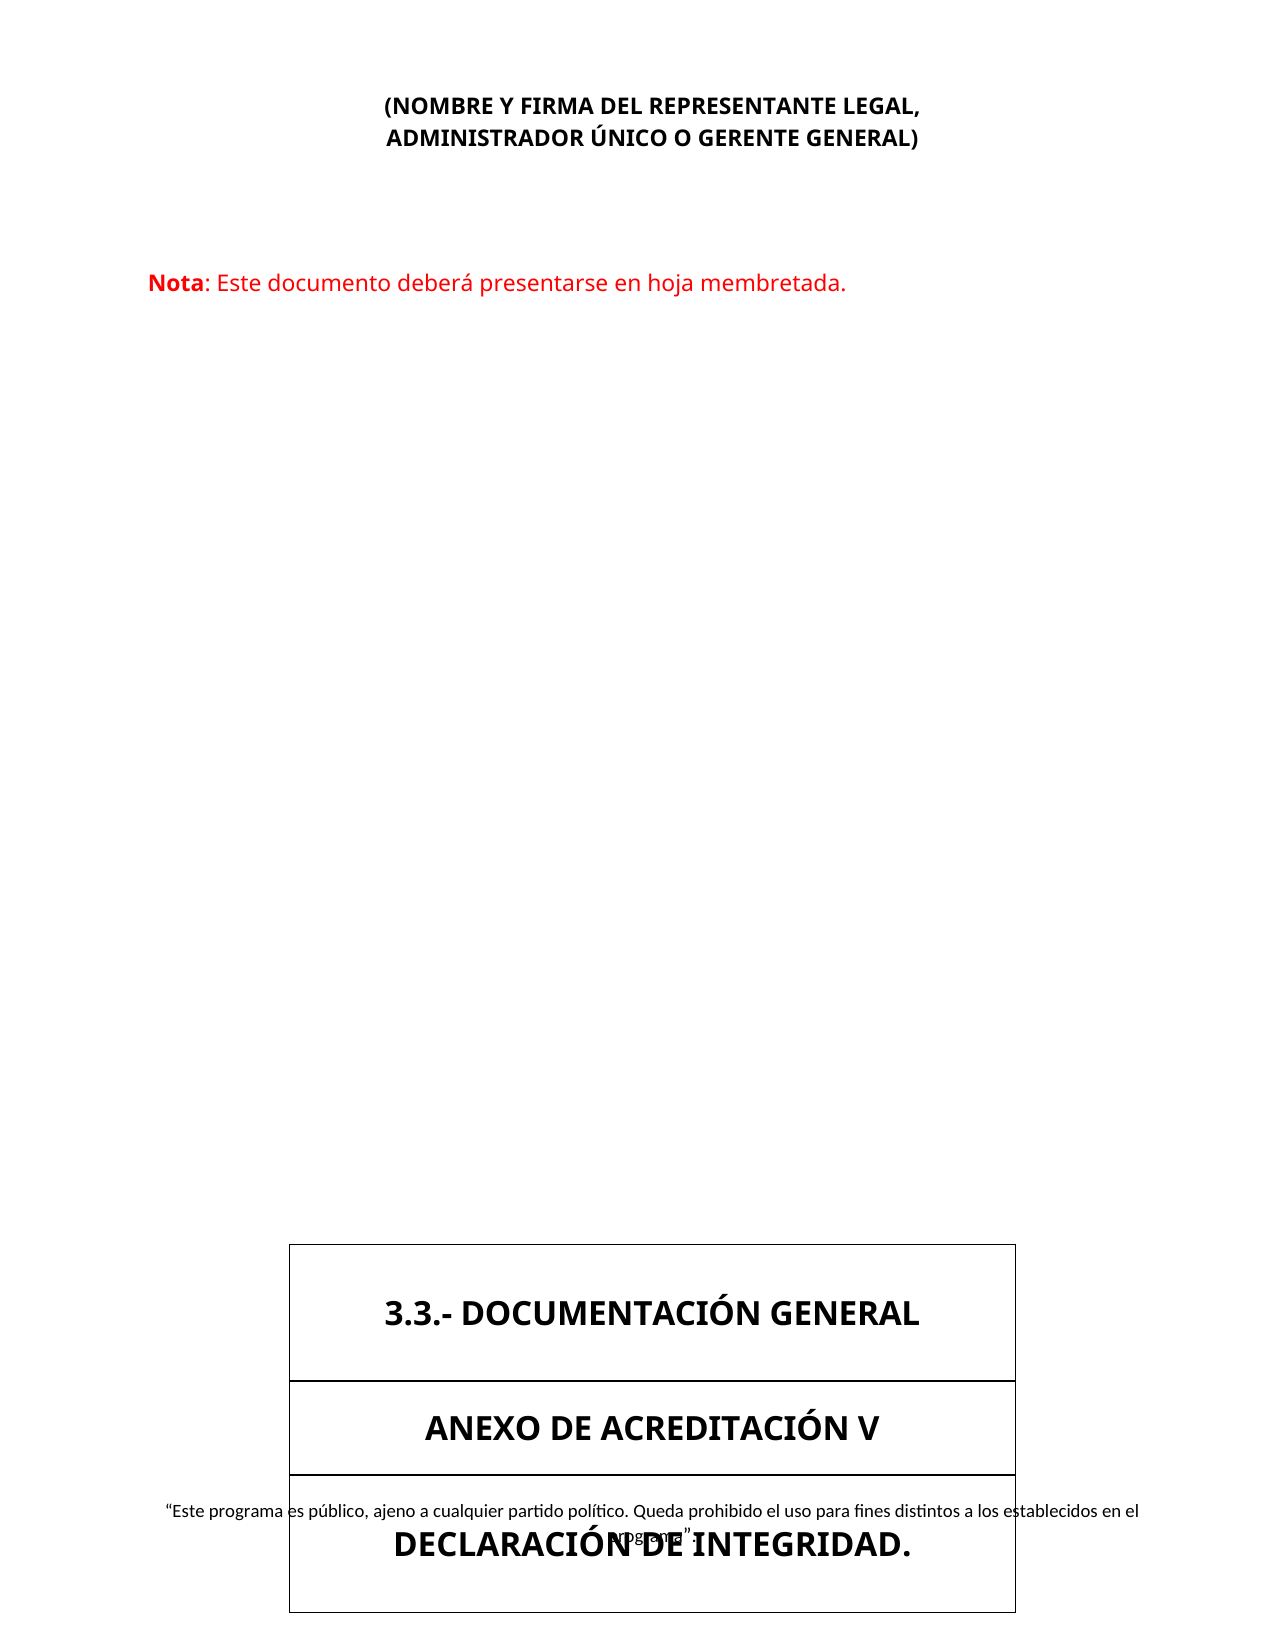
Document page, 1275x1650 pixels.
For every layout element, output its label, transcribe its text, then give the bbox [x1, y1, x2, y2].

table_cell ANEXO DE ACREDITACIÓN V [290, 1382, 1015, 1474]
text ADMINISTRADOR ÚNICO O GERENTE GENERAL) [148, 122, 1157, 153]
text (NOMBRE Y FIRMA DEL REPRESENTANTE LEGAL, [148, 90, 1157, 122]
table_header 3.3.- DOCUMENTACIÓN GENERAL [290, 1245, 1015, 1380]
text Nota: Este documento deberá presentarse en hoja membretada. [148, 267, 1157, 298]
table_cell DECLARACIÓN DE INTEGRIDAD. [290, 1476, 1015, 1612]
